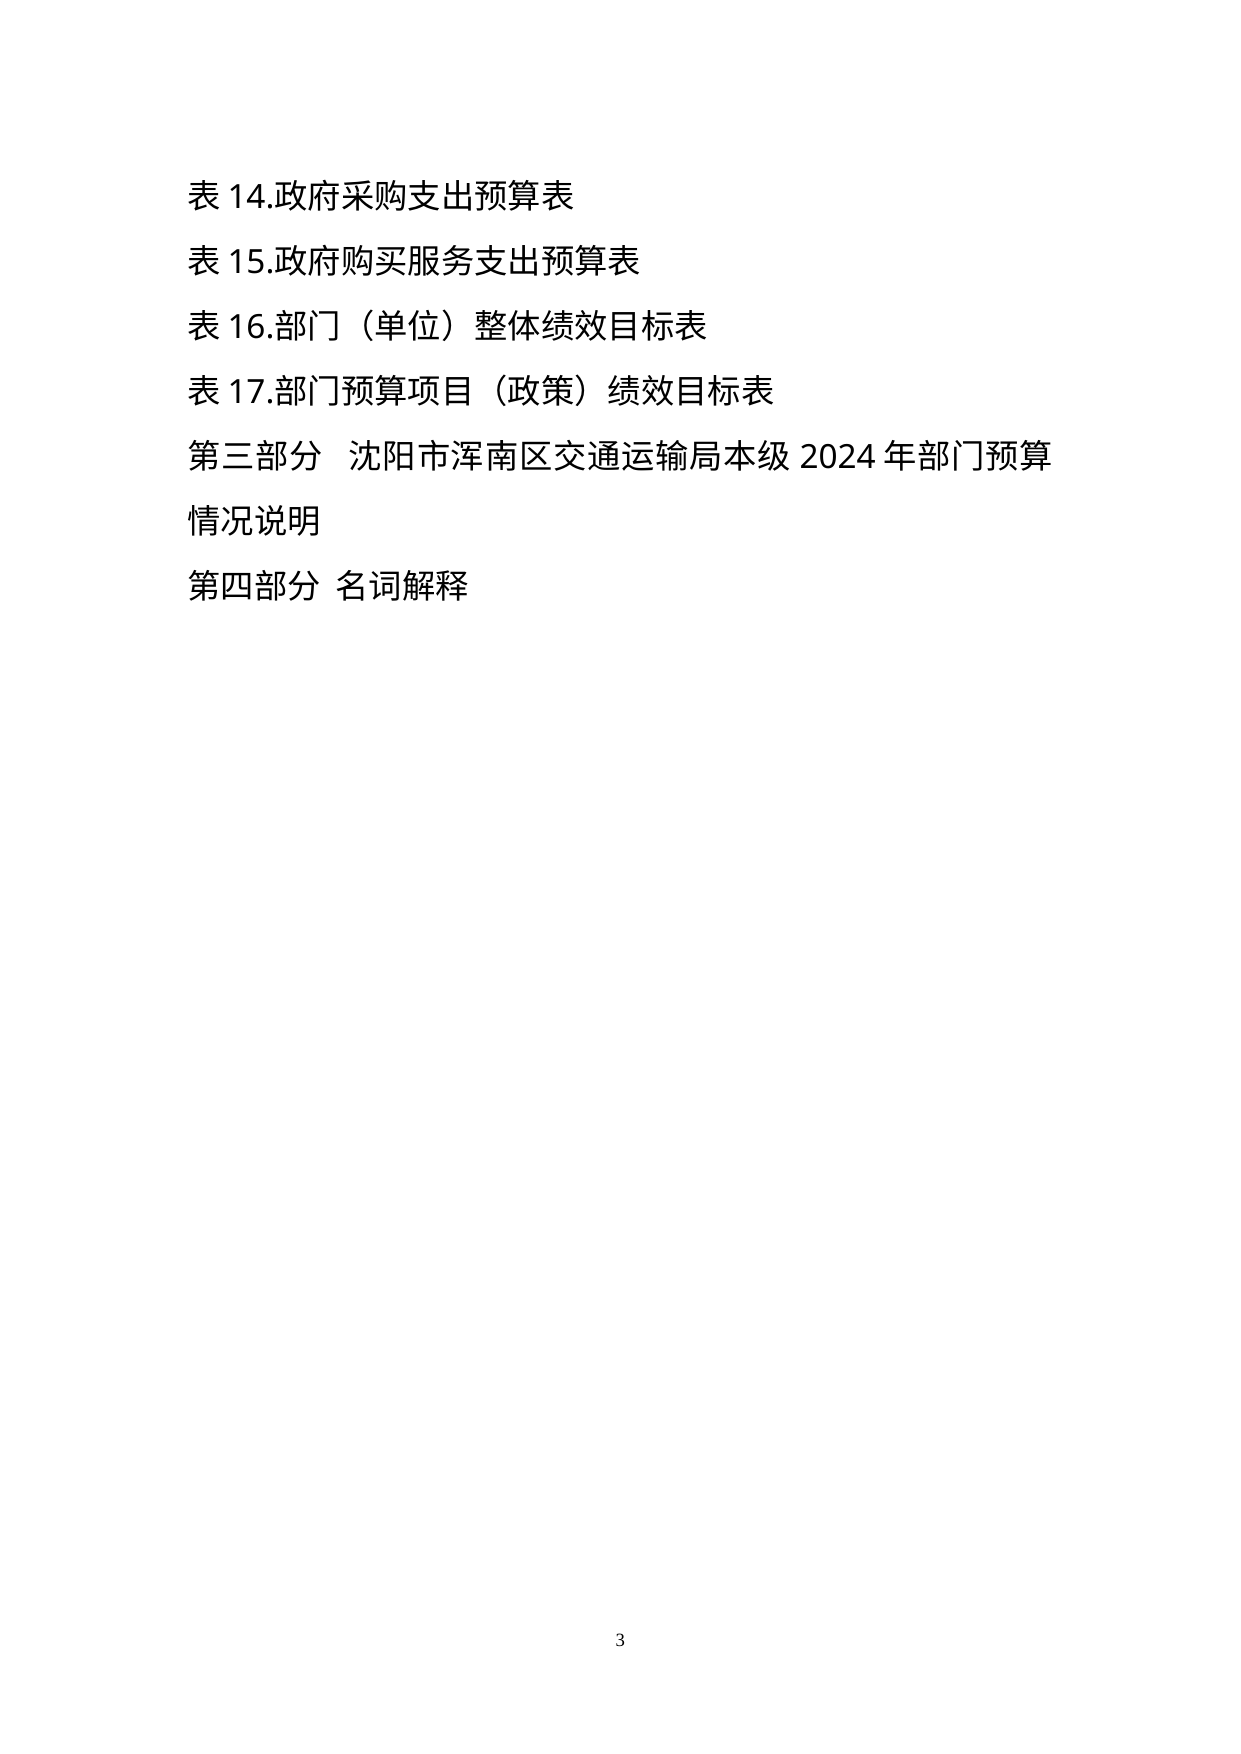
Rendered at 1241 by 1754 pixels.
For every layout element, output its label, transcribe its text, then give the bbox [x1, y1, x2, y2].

text 第四部分 名词解释 [187, 552, 1053, 617]
text 表15.政府购买服务支出预算表 [187, 227, 1053, 292]
text 第三部分 沈阳市浑南区交通运输局本级2024年部门预算情况说明 [187, 422, 1053, 552]
text 表17.部门预算项目（政策）绩效目标表 [187, 357, 1053, 422]
text 表16.部门（单位）整体绩效目标表 [187, 292, 1053, 357]
text 表14.政府采购支出预算表 [187, 162, 1053, 227]
